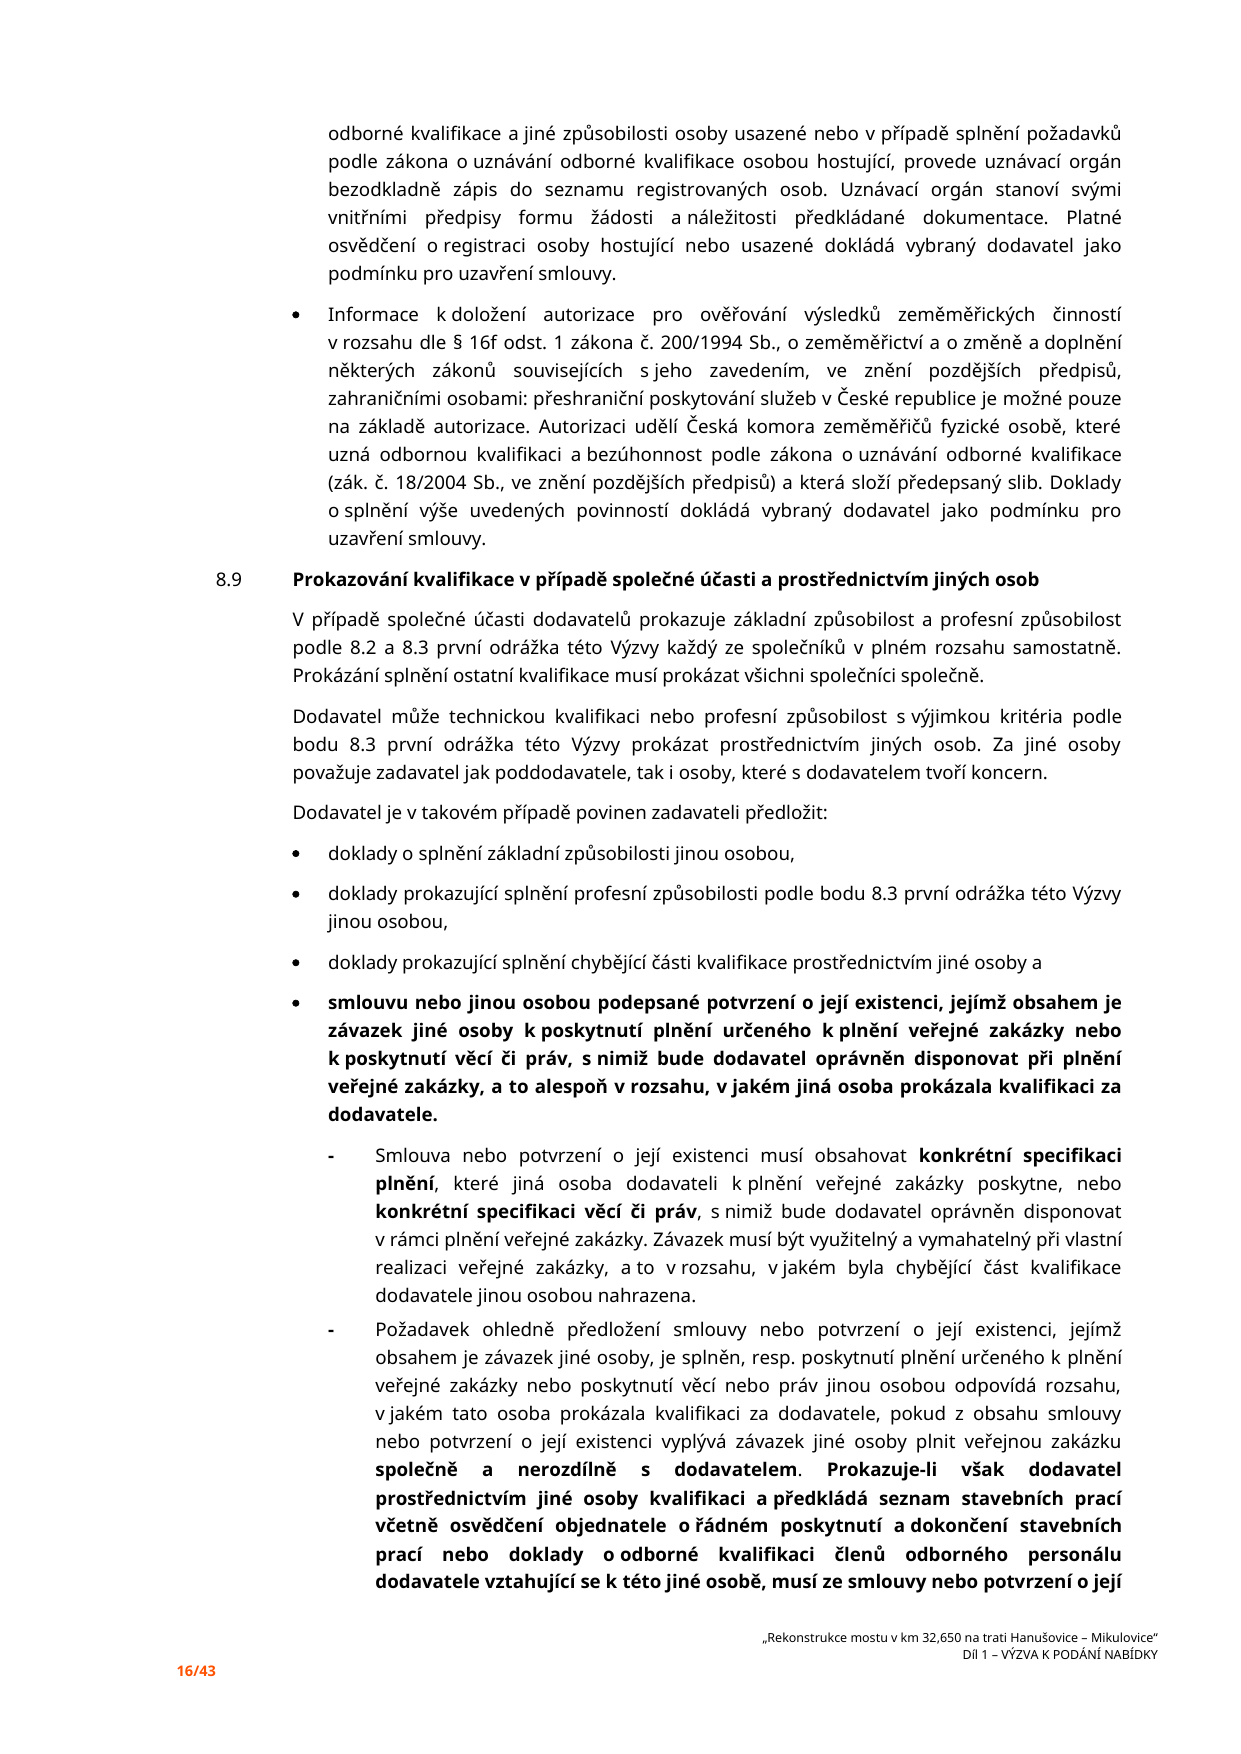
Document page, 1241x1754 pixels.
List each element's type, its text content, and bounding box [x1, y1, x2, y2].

text Dodavatel je v takovém případě povinen zadavateli předložit: [292, 799, 1122, 825]
text smlouvu nebo jinou osobou podepsané potvrzení o její existenci, jejímž obsahem je závazek jiné osoby k poskytnutí plnění určeného k plnění veřejné zakázky nebo k poskytnutí věcí či práv, s nimiž bude dodavatel oprávněn disponovat při plnění veřejné zakázky, a to alespoň v rozsahu, v jakém jiná osoba prokázala kvalifikaci za dodavatele. [292, 990, 1122, 1127]
text Dodavatel může technickou kvalifikaci nebo profesní způsobilost s výjimkou kritéria podle bodu 8.3 první odrážka této Výzvy prokázat prostřednictvím jiných osob. Za jiné osoby považuje zadavatel jak poddodavatele, tak i osoby, které s dodavatelem tvoří koncern. [292, 703, 1122, 784]
text V případě společné účasti dodavatelů prokazuje základní způsobilost a profesní způsobilost podle 8.2 a 8.3 první odrážka této Výzvy každý ze společníků v plném rozsahu samostatně. Prokázání splnění ostatní kvalifikace musí prokázat všichni společníci společně. [292, 606, 1122, 688]
text doklady o splnění základní způsobilosti jinou osobou, [292, 840, 1122, 866]
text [292, 121, 1122, 286]
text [328, 1317, 1122, 1594]
text Prokazování kvalifikace v případě společné účasti a prostřednictvím jiných osob [216, 566, 1122, 591]
text Informace k doložení autorizace pro ověřování výsledků zeměměřických činností v rozsahu dle § 16f odst. 1 zákona č. 200/1994 Sb., o zeměměřictví a o změně a doplnění některých zákonů souvisejících s jeho zavedením, ve znění pozdějších předpisů, zahraničními osobami: přeshraniční poskytování služeb v České republice je možné pouze na základě autorizace. Autorizaci udělí Česká komora zeměměřičů fyzické osobě, které uzná odbornou kvalifikaci a bezúhonnost podle zákona o uznávání odborné kvalifikace (zák. č. 18/2004 Sb., ve znění pozdějších předpisů) a která složí předepsaný slib. Doklady o splnění výše uvedených povinností dokládá vybraný dodavatel jako podmínku pro uzavření smlouvy. [292, 301, 1122, 551]
text doklady prokazující splnění chybějící části kvalifikace prostřednictvím jiné osoby a [292, 949, 1122, 975]
text Smlouva nebo potvrzení o její existenci musí obsahovat konkrétní specifikaci plnění, které jiná osoba dodavateli k plnění veřejné zakázky poskytne, nebo konkrétní specifikaci věcí či práv, s nimiž bude dodavatel oprávněn disponovat v rámci plnění veřejné zakázky. Závazek musí být využitelný a vymahatelný při vlastní realizaci veřejné zakázky, a to v rozsahu, v jakém byla chybějící část kvalifikace dodavatele jinou osobou nahrazena. [328, 1142, 1122, 1308]
text doklady prokazující splnění profesní způsobilosti podle bodu 8.3 první odrážka této Výzvy jinou osobou, [292, 881, 1122, 934]
